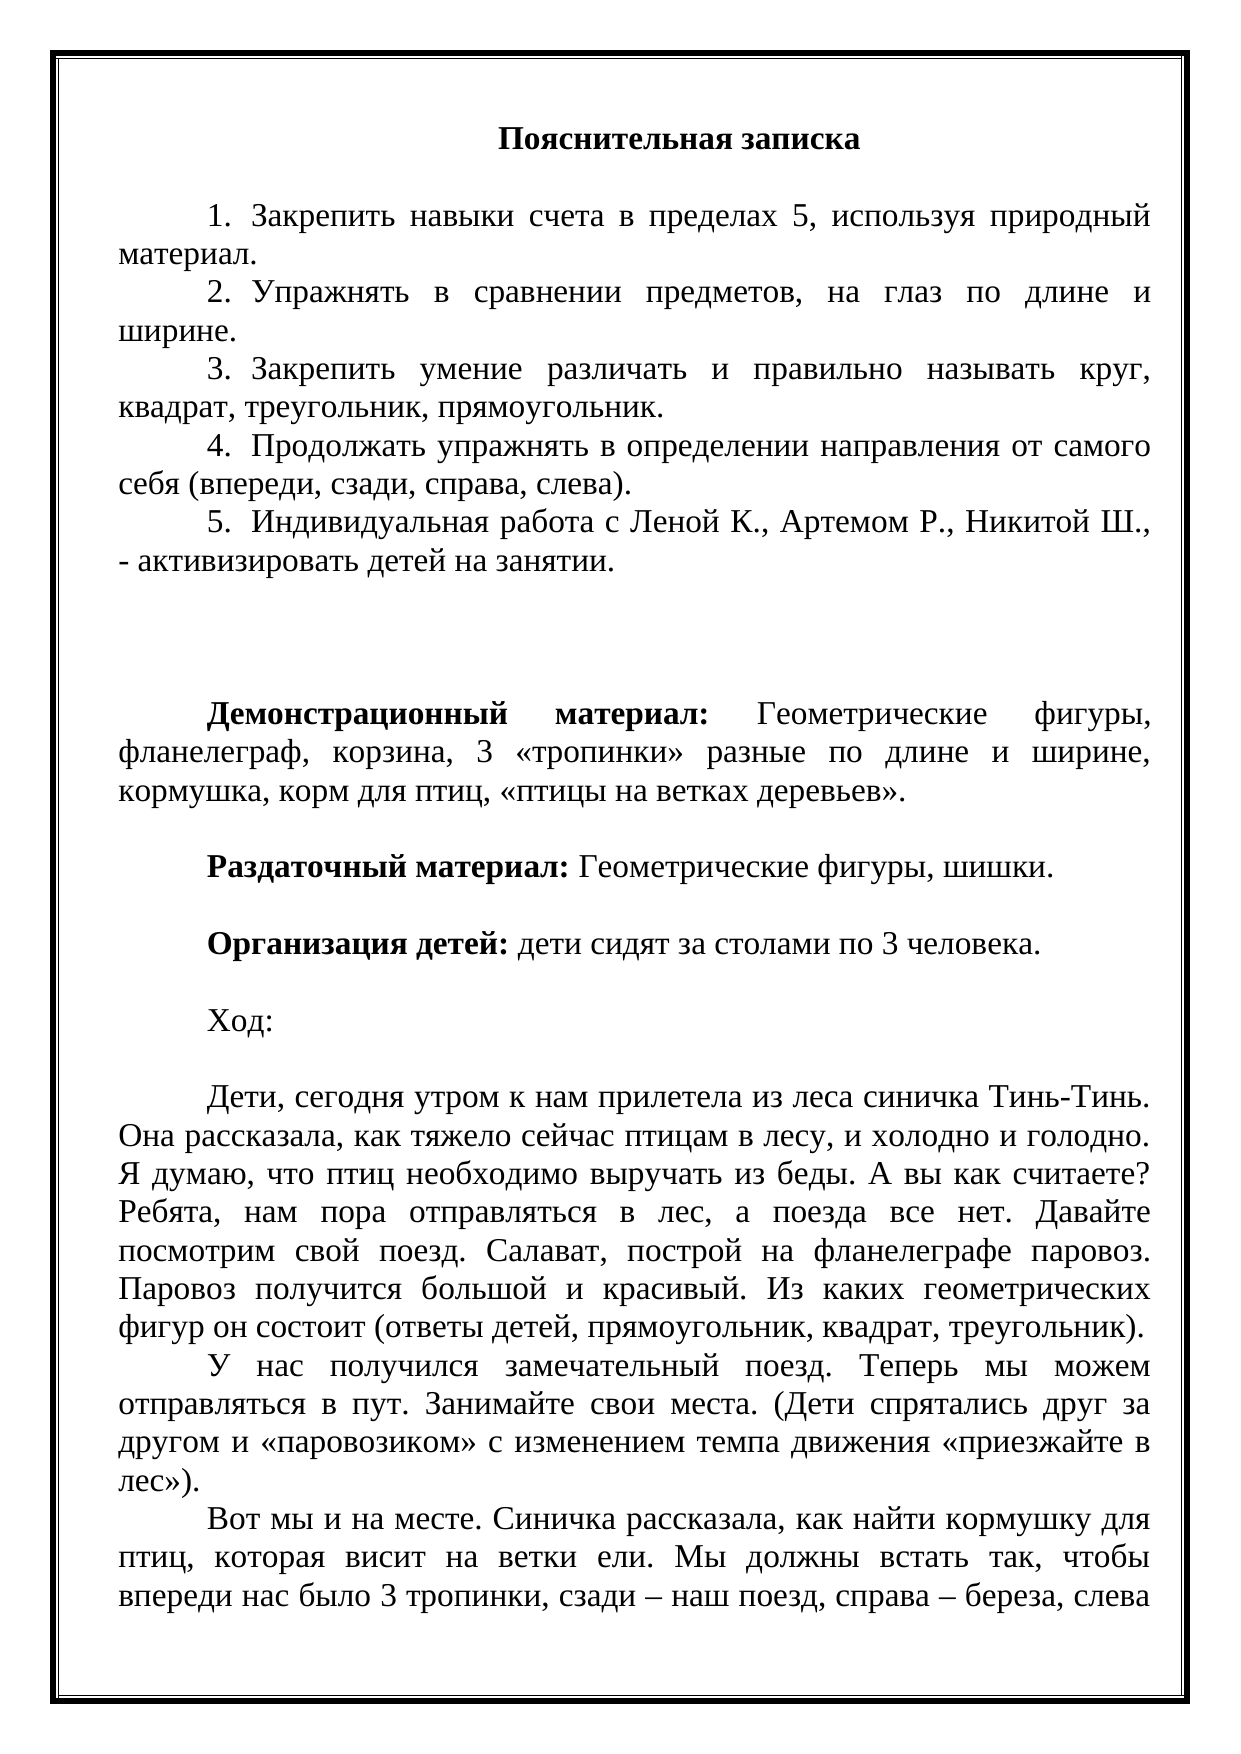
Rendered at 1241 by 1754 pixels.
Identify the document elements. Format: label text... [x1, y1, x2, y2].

text Дети, сегодня утром к нам прилетела из леса синичка Тинь-Тинь. Она рассказала, как тяжело сейчас птицам в лесу, и холодно и голодно. Я думаю, что птиц необходимо выручать из беды. А вы как считаете? Ребята, нам пора отправляться в лес, а поезда все нет. Давайте посмотрим свой поезд. Салават, построй на фланелеграфе паровоз. Паровоз получится большой и красивый. Из каких геометрических фигур он состоит (ответы детей, прямоугольник, квадрат, треугольник). [118, 1076, 1152, 1345]
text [118, 1498, 1152, 1613]
list Закрепить умение различать и правильно называть круг, квадрат, треугольник, прямоугольник. [118, 348, 1152, 425]
list Упражнять в сравнении предметов, на глаз по длине и ширине. [118, 271, 1152, 348]
list Продолжать упражнять в определении направления от самого себя (впереди, сзади, справа, слева). [118, 425, 1152, 501]
text Раздаточный материал: Геометрические фигуры, шишки. [118, 846, 1152, 885]
text Демонстрационный материал: Геометрические фигуры, фланелеграф, корзина, 3 «тропинки» разные по длине и ширине, кормушка, корм для птиц, «птицы на ветках деревьев». [118, 693, 1152, 808]
list Закрепить навыки счета в пределах 5, используя природный материал. [118, 195, 1152, 271]
text Пояснительная записка [118, 118, 1152, 156]
text У нас получился замечательный поезд. Теперь мы можем отправляться в пут. Занимайте свои места. (Дети спрятались друг за другом и «паровозиком» с изменением темпа движения «приезжайте в лес»). [118, 1345, 1152, 1498]
text Ход: [118, 1000, 1152, 1038]
text Организация детей: дети сидят за столами по 3 человека. [118, 923, 1152, 961]
list Индивидуальная работа с Леной К., Артемом Р., Никитой Ш., - активизировать детей на занятии. [118, 501, 1152, 578]
